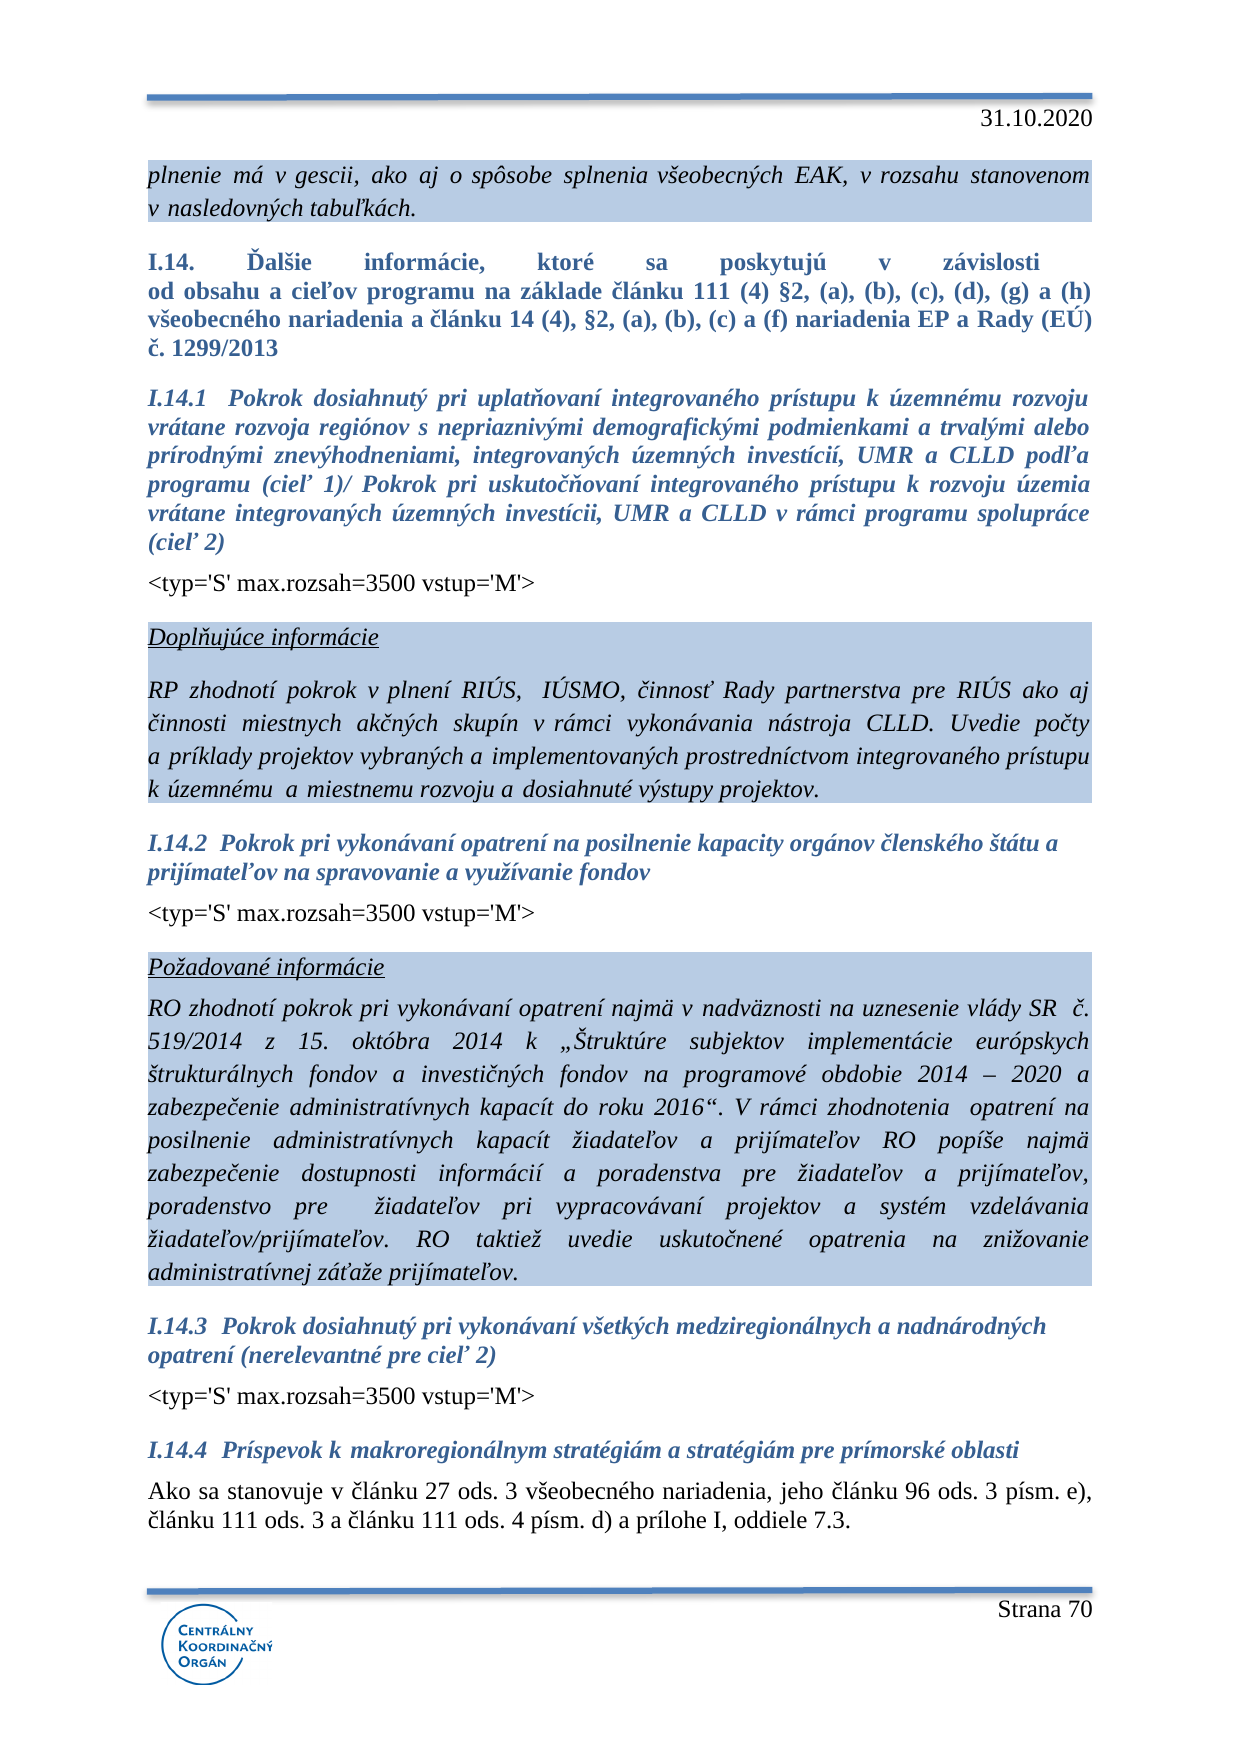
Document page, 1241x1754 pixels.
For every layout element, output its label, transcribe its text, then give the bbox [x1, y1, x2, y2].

text Ako sa stanovuje v článku 27 ods. 3 všeobecného nariadenia, jeho článku 96 ods. 3 písm. e), článku 111 ods. 3 a článku 111 ods. 4 písm. d) a prílohe I, oddiele 7.3. [148, 1476, 1092, 1534]
text <typ='S' max.rozsah=3500 vstup='M'> [148, 898, 1092, 927]
text <typ='S' max.rozsah=3500 vstup='M'> [148, 568, 1092, 597]
text I.14.3 Pokrok dosiahnutý pri vykonávaní všetkých medziregionálnych a nadnárodných opatrení (nerelevantné pre cieľ 2) [148, 1311, 1092, 1369]
text Požadované informácie [148, 952, 1092, 981]
text RO zhodnotí pokrok pri vykonávaní opatrení najmä v nadväznosti na uznesenie vlády SR č. 519/2014 z 15. októbra 2014 k „Štruktúre subjektov implementácie európskych štrukturálnych fondov a investičných fondov na programové obdobie 2014 – 2020 a zabezpečenie administratívnych kapacít do roku 2016“. V rámci zhodnotenia opatrení na posilnenie administratívnych kapacít žiadateľov a prijímateľov RO popíše najmä zabezpečenie dostupnosti informácií a poradenstva pre žiadateľov a prijímateľov, poradenstvo pre žiadateľov pri vypracovávaní projektov a systém vzdelávania žiadateľov/prijímateľov. RO taktiež uvedie uskutočnené opatrenia na znižovanie administratívnej záťaže prijímateľov. [148, 993, 1092, 1286]
text I.14.2 Pokrok pri vykonávaní opatrení na posilnenie kapacity orgánov členského štátu a prijímateľov na spravovanie a využívanie fondov [148, 828, 1092, 886]
text I.14.4 Príspevok k makroregionálnym stratégiám a stratégiám pre prímorské oblasti [148, 1435, 1092, 1464]
text <typ='S' max.rozsah=3500 vstup='M'> [148, 1381, 1092, 1410]
text Doplňujúce informácie [148, 622, 1092, 650]
picture [159, 1602, 272, 1684]
text I.14. Ďalšie informácie, ktoré sa poskytujú v závislosti od obsahu a cieľov programu na základe článku 111 (4) §2, (a), (b), (c), (d), (g) a (h) všeobecného nariadenia a článku 14 (4), §2, (a), (b), (c) a (f) nariadenia EP a Rady (EÚ) č. 1299/2013 [148, 247, 1092, 362]
text I.14.1 Pokrok dosiahnutý pri uplatňovaní integrovaného prístupu k územnému rozvoju vrátane rozvoja regiónov s nepriaznivými demografickými podmienkami a trvalými alebo prírodnými znevýhodneniami, integrovaných územných investícií, UMR a CLLD podľa programu (cieľ 1)/ Pokrok pri uskutočňovaní integrovaného prístupu k rozvoju územia vrátane integrovaných územných investícii, UMR a CLLD v rámci programu spolupráce (cieľ 2) [148, 383, 1092, 555]
text RP zhodnotí pokrok v plnení RIÚS, IÚSMO, činnosť Rady partnerstva pre RIÚS ako aj činnosti miestnych akčných skupín v rámci vykonávania nástroja CLLD. Uvedie počty a príklady projektov vybraných a implementovaných prostredníctvom integrovaného prístupu k územnému a miestnemu rozvoju a dosiahnuté výstupy projektov. [148, 675, 1092, 803]
